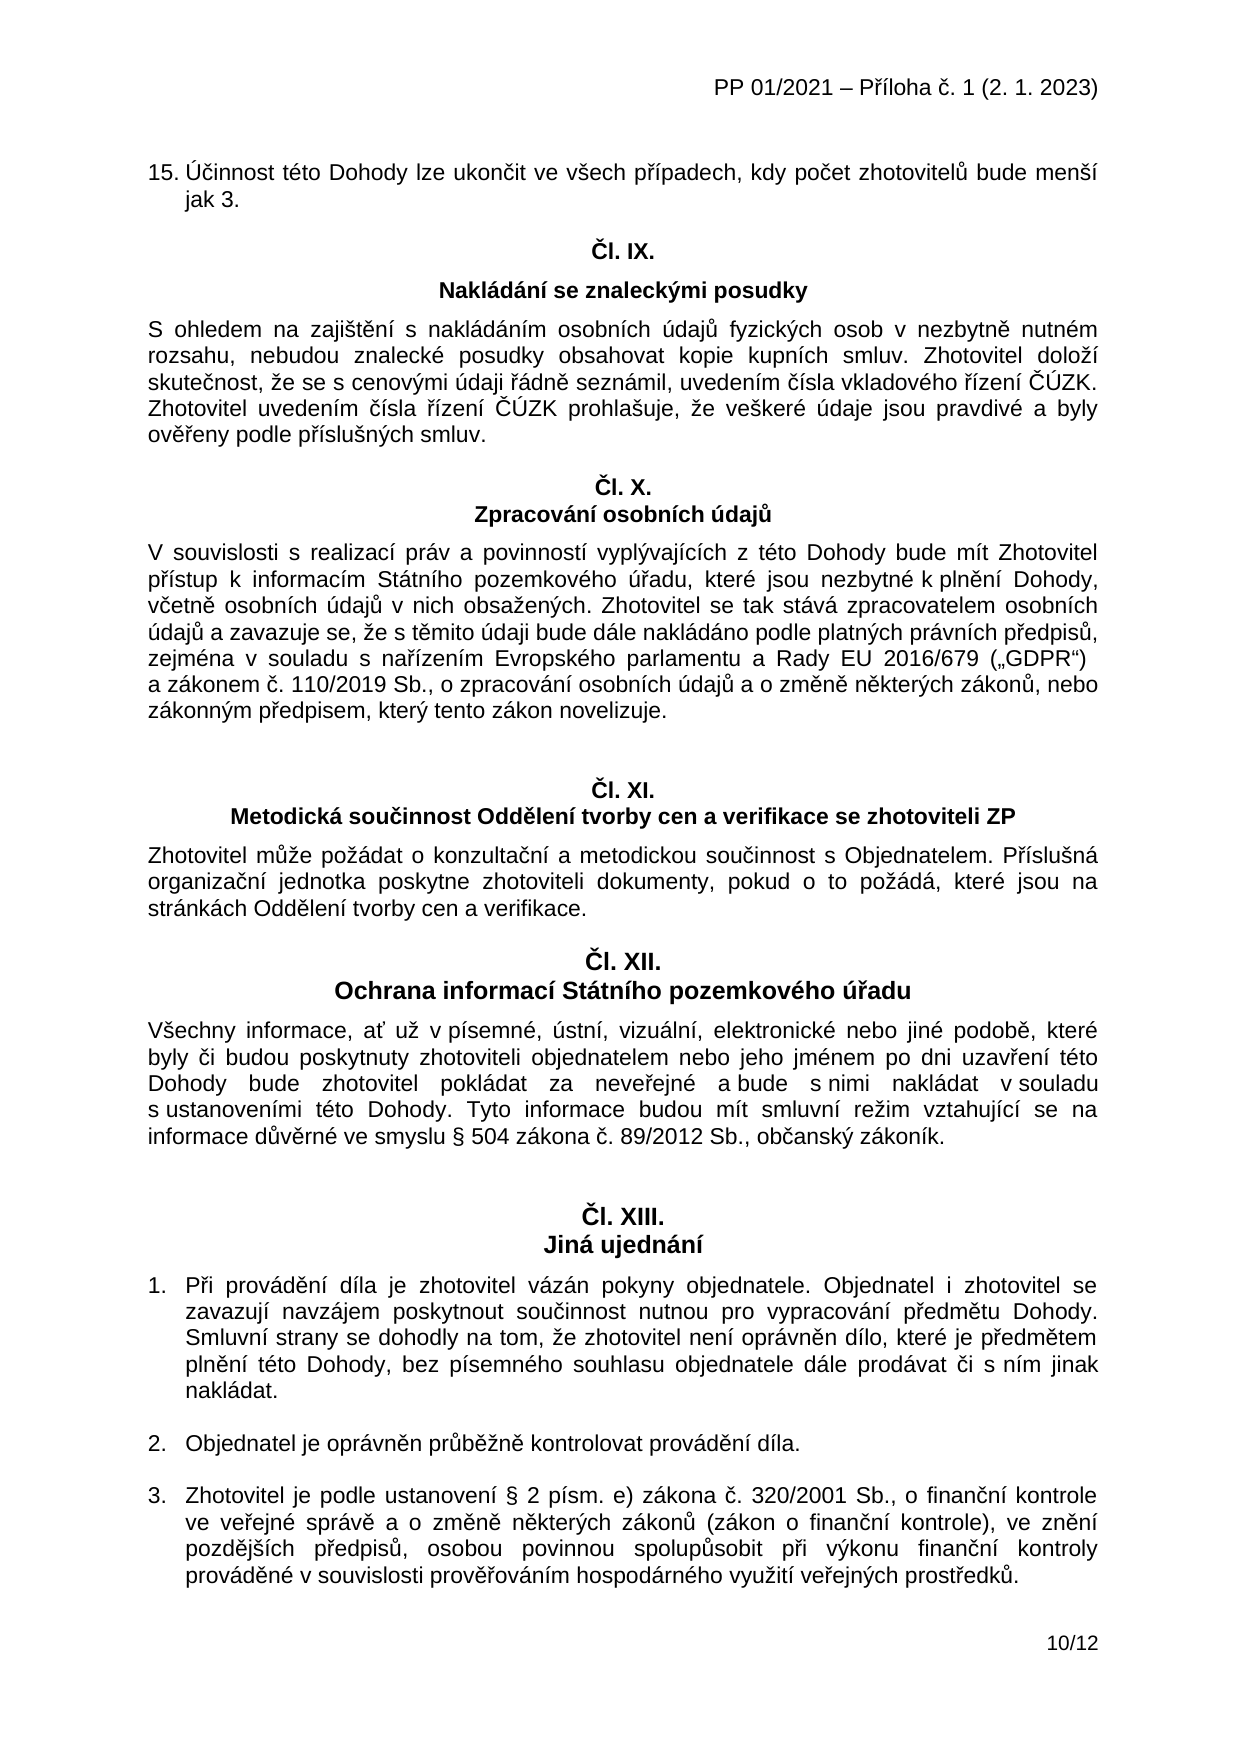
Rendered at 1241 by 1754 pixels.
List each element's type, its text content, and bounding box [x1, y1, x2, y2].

text Čl. X. [148, 474, 1098, 501]
text Zhotovitel může požádat o konzultační a metodickou součinnost s Objednatelem. Příslušná organizační jednotka poskytne zhotoviteli dokumenty, pokud o to požádá, které jsou na stránkách Oddělení tvorby cen a verifikace. [148, 842, 1098, 921]
text V souvislosti s realizací práv a povinností vyplývajících z této Dohody bude mít Zhotovitel přístup k informacím Státního pozemkového úřadu, které jsou nezbytné k plnění Dohody, včetně osobních údajů v nich obsažených. Zhotovitel se tak stává zpracovatelem osobních údajů a zavazuje se, že s těmito údaji bude dále nakládáno podle platných právních předpisů, zejména v souladu s nařízením Evropského parlamentu a Rady EU 2016/679 („GDPR“) a zákonem č. 110/2019 Sb., o zpracování osobních údajů a o změně některých zákonů, nebo zákonným předpisem, který tento zákon novelizuje. [148, 539, 1098, 724]
list Při provádění díla je zhotovitel vázán pokyny objednatele. Objednatel i zhotovitel se zavazují navzájem poskytnout součinnost nutnou pro vypracování předmětu Dohody. Smluvní strany se dohodly na tom, že zhotovitel není oprávněn dílo, které je předmětem plnění této Dohody, bez písemného souhlasu objednatele dále prodávat či s ním jinak nakládat. [148, 1272, 1098, 1403]
list Objednatel je oprávněn průběžně kontrolovat provádění díla. [148, 1430, 1098, 1456]
list Zhotovitel je podle ustanovení § 2 písm. e) zákona č. 320/2001 Sb., o finanční kontrole ve veřejné správě a o změně některých zákonů (zákon o finanční kontrole), ve znění pozdějších předpisů, osobou povinnou spolupůsobit při výkonu finanční kontroly prováděné v souvislosti prověřováním hospodárného využití veřejných prostředků. [148, 1482, 1098, 1588]
text Čl. XI. [148, 777, 1098, 803]
text Všechny informace, ať už v písemné, ústní, vizuální, elektronické nebo jiné podobě, které byly či budou poskytnuty zhotoviteli objednatelem nebo jeho jménem po dni uzavření této Dohody bude zhotovitel pokládat za neveřejné a bude s nimi nakládat v souladu s ustanoveními této Dohody. Tyto informace budou mít smluvní režim vztahující se na informace důvěrné ve smyslu § 504 zákona č. 89/2012 Sb., občanský zákoník. [148, 1017, 1098, 1149]
text Čl. IX. [148, 238, 1098, 265]
text Zpracování osobních údajů [148, 501, 1098, 527]
text Čl. XII. [148, 947, 1098, 976]
text Čl. XIII. [148, 1202, 1098, 1230]
subtitle Jiná ujednání [148, 1230, 1098, 1259]
text Nakládání se znaleckými posudky [148, 277, 1098, 303]
text Ochrana informací Státního pozemkového úřadu [148, 976, 1098, 1005]
list Účinnost této Dohody lze ukončit ve všech případech, kdy počet zhotovitelů bude menší jak 3. [148, 159, 1098, 212]
text Metodická součinnost Oddělení tvorby cen a verifikace se zhotoviteli ZP [148, 803, 1098, 829]
text S ohledem na zajištění s nakládáním osobních údajů fyzických osob v nezbytně nutném rozsahu, nebudou znalecké posudky obsahovat kopie kupních smluv. Zhotovitel doloží skutečnost, že se s cenovými údaji řádně seznámil, uvedením čísla vkladového řízení ČÚZK. Zhotovitel uvedením čísla řízení ČÚZK prohlašuje, že veškeré údaje jsou pravdivé a byly ověřeny podle příslušných smluv. [148, 316, 1098, 448]
